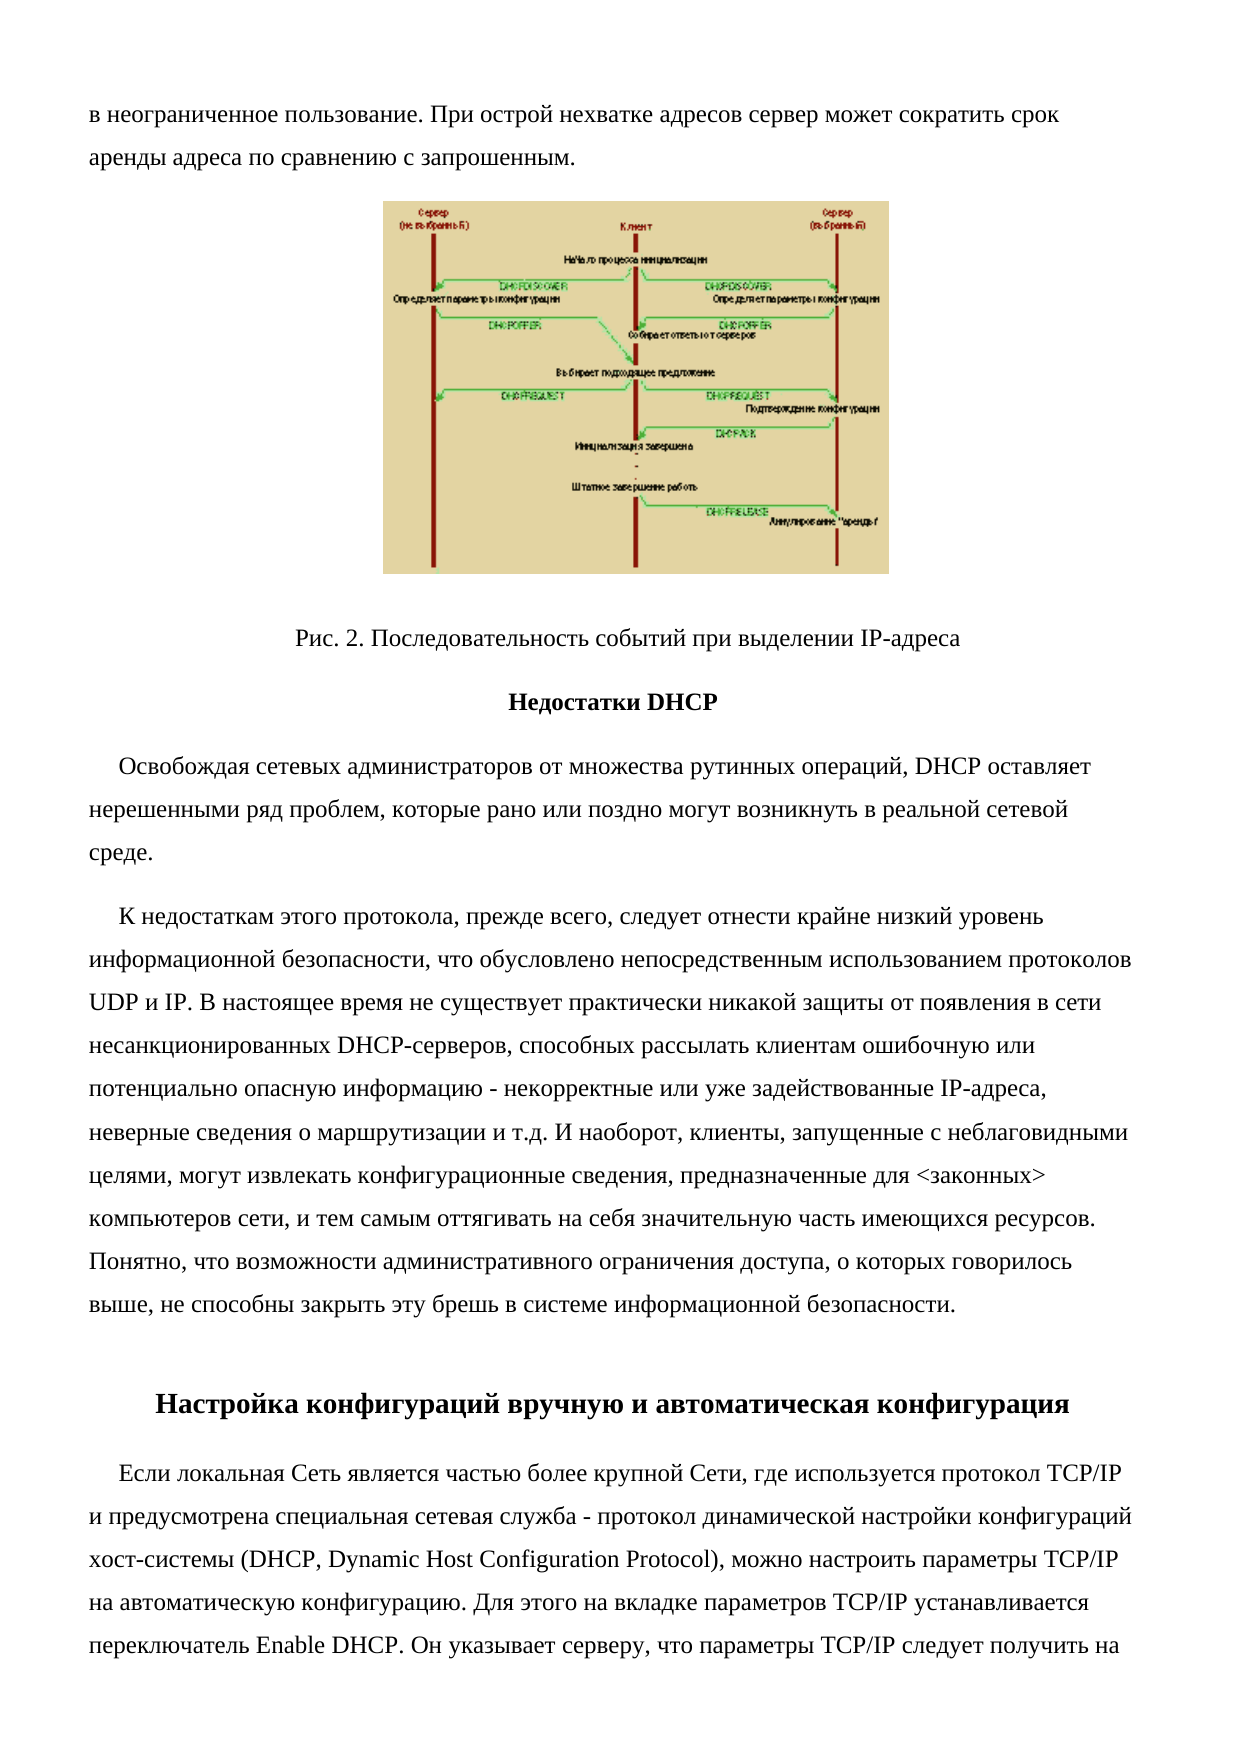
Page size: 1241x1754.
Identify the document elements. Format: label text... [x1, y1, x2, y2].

text Недостатки DHCP [89, 687, 1137, 716]
picture [383, 201, 889, 574]
text Настройка конфигураций вручную и автоматическая конфигурация [89, 1386, 1137, 1419]
text Освобождая сетевых администраторов от множества рутинных операций, DHCP оставляет нерешенными ряд проблем, которые рано или поздно могут возникнуть в реальной сетевой среде. [89, 751, 1137, 866]
text К недостаткам этого протокола, прежде всего, следует отнести крайне низкий уровень информационной безопасности, что обусловлено непосредственным использованием протоколов UDP и IP. В настоящее время не существует практически никакой защиты от появления в сети несанкционированных DHCP-серверов, способных рассылать клиентам ошибочную или потенциально опасную информацию - некорректные или уже задействованные IP-адреса, неверные сведения о маршрутизации и т.д. И наоборот, клиенты, запущенные с неблаговидными целями, могут извлекать конфигурационные сведения, предназначенные для <законных> компьютеров сети, и тем самым оттягивать на себя значительную часть имеющихся ресурсов. Понятно, что возможности административного ограничения доступа, о которых говорилось выше, не способны закрыть эту брешь в системе информационной безопасности. [89, 901, 1137, 1318]
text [89, 1458, 1137, 1659]
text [89, 99, 1137, 171]
